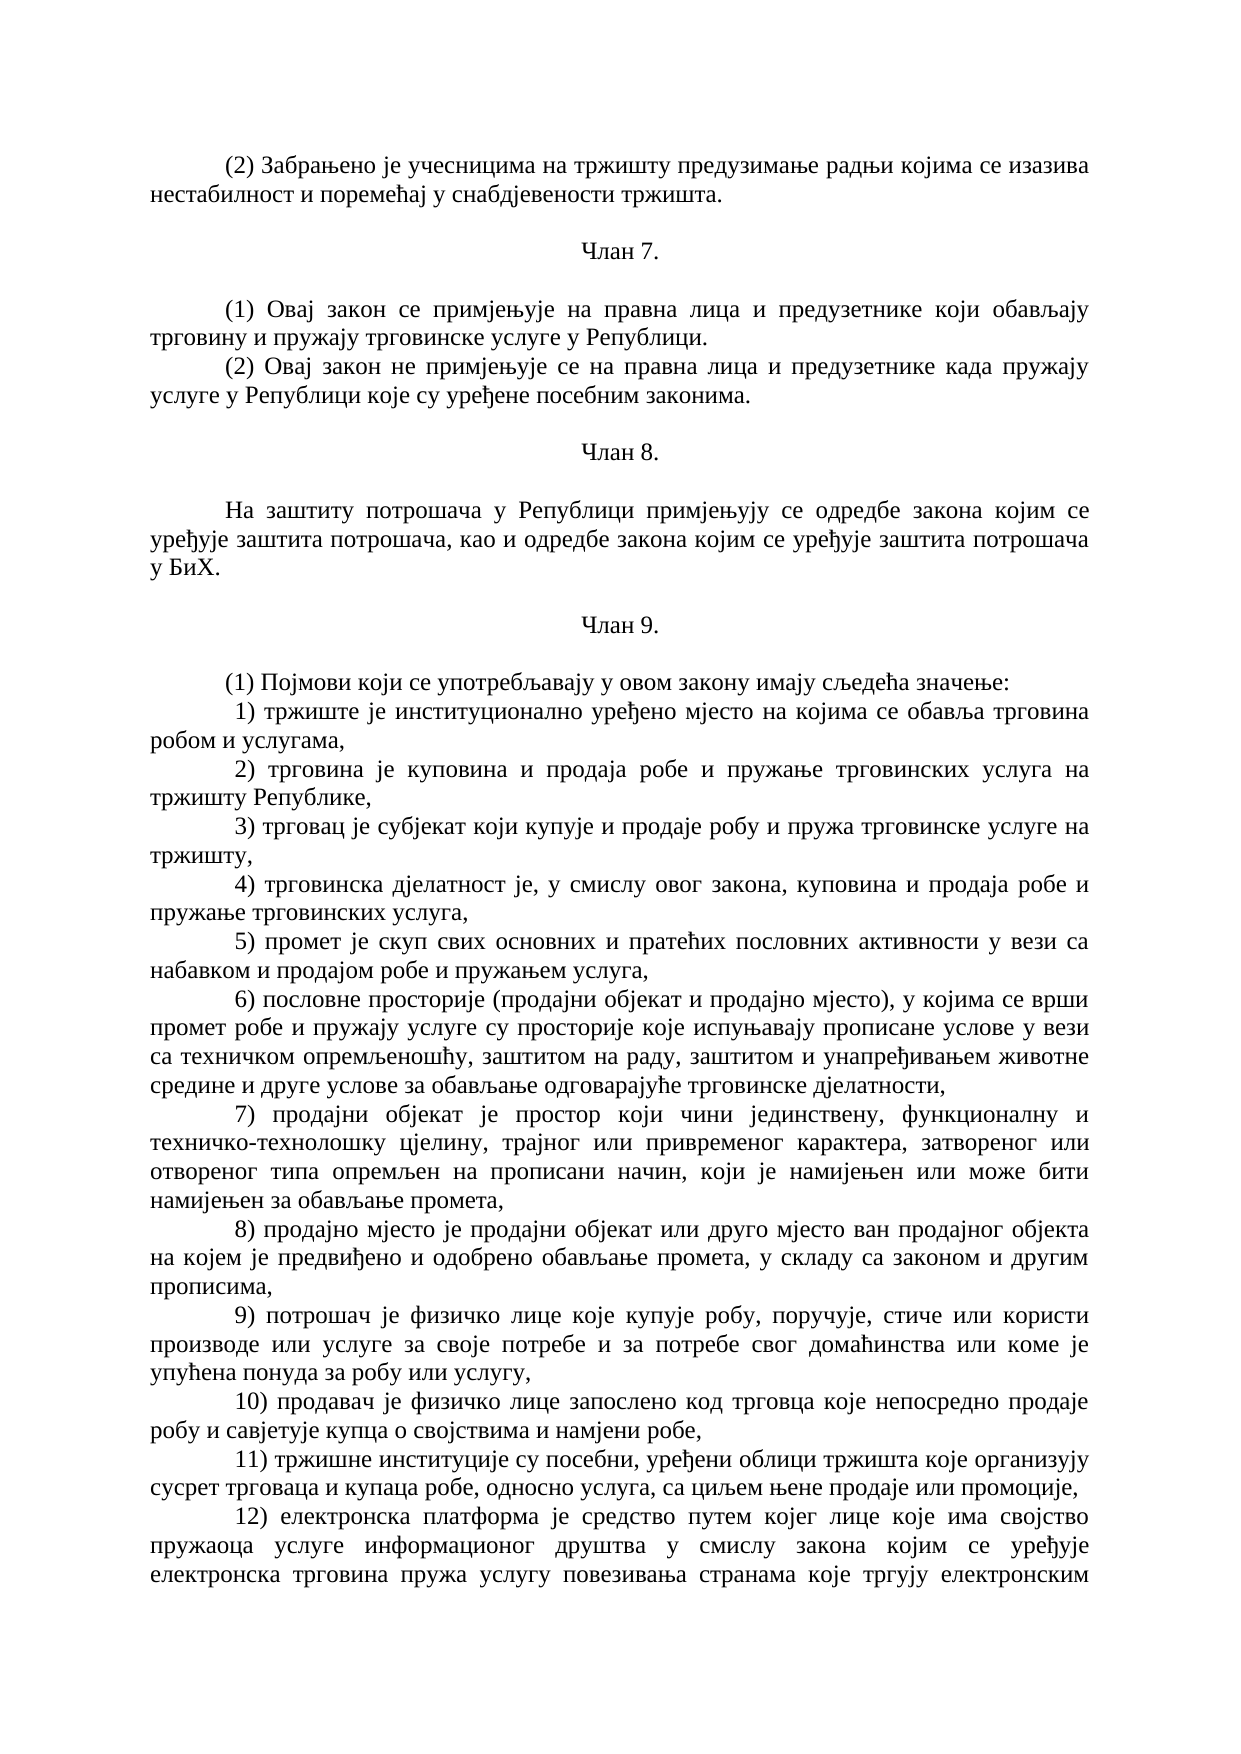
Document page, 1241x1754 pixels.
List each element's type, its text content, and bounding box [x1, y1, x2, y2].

text Члан 8. [150, 437, 1090, 466]
text 10) продавач је физичко лице запoслено код трговца које непосредно продаје робу и савјетује купца о својствима и намјени робе, [150, 1386, 1090, 1444]
text 9) потрошач је физичко лице које купује робу, поручује, стиче или користи производе или услуге за своје потребе и за потребе свог домаћинства или коме је упућена понуда за робу или услугу, [150, 1300, 1090, 1386]
text (2) Забрањено је учесницима на тржишту предузимање радњи којима се изазива нестабилност и поремећај у снабдјевености тржишта. [150, 150, 1090, 207]
text 8) продајно мјесто је продајни објекат или друго мјесто ван продајног објекта на којем је предвиђено и одобрено обављање промета, у складу са законом и другим прописима, [150, 1214, 1090, 1300]
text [150, 1501, 1090, 1587]
text 2) трговина је куповина и продаја робе и пружање трговинских услуга на тржишту Републике, [150, 754, 1090, 811]
text 5) промет је скуп свих основних и пратећих пословних активности у вези са набавком и продајом робе и пружањем услуга, [150, 926, 1090, 984]
text (1) Овај закон се примјењује на правна лица и предузетнике који обављају трговину и пружају трговинске услуге у Републици. [150, 294, 1090, 351]
text (1) Појмови који се употребљавају у овом закону имају сљедећа значење: [150, 667, 1090, 696]
text (2) Овај закон не примјењује се на правна лица и предузетнике када пружају услуге у Републици кoje су уређене посебним законима. [150, 351, 1090, 409]
text 1) тржиште је институционално уређено мјесто на којима се обавља трговина робом и услугама, [150, 696, 1090, 754]
text 4) трговинска дјелатност је, у смислу овог закона, куповина и продаја робе и пружање трговинских услуга, [150, 869, 1090, 926]
text 3) трговац је субјекат који купује и продаје робу и пружа трговинске услуге на тржишту, [150, 811, 1090, 869]
text На заштиту потрошача у Републици примјењују се одредбе закона којим се уређује заштита потрошача, као и одредбе закона којим се уређује заштита потрошача у БиХ. [150, 495, 1090, 581]
text 6) пословне просторије (продајни објекат и продајно мјесто), у којима се врши промет робе и пружају услуге су просторије које испуњавају прописане услове у вези са техничком опремљеношћу, заштитом на раду, заштитом и унапређивањем животне средине и друге услове за обављање одговарајуће трговинске дјелатности, [150, 984, 1090, 1099]
text Члан 9. [150, 610, 1090, 639]
text 11) тржишне институције су посебни, уређени облици тржишта које организују сусрет трговаца и купаца робе, односно услуга, са циљем њене продаје или промоције, [150, 1444, 1090, 1501]
text Члан 7. [150, 236, 1090, 265]
text 7) продајни објекат је простор који чини јединствену, функционалну и техничко-технолошку цјелину, трајног или привременог карактера, затвореног или отвореног типа опремљен на прописани начин, који је намијењен или може бити намијењен за обављање промета, [150, 1099, 1090, 1214]
